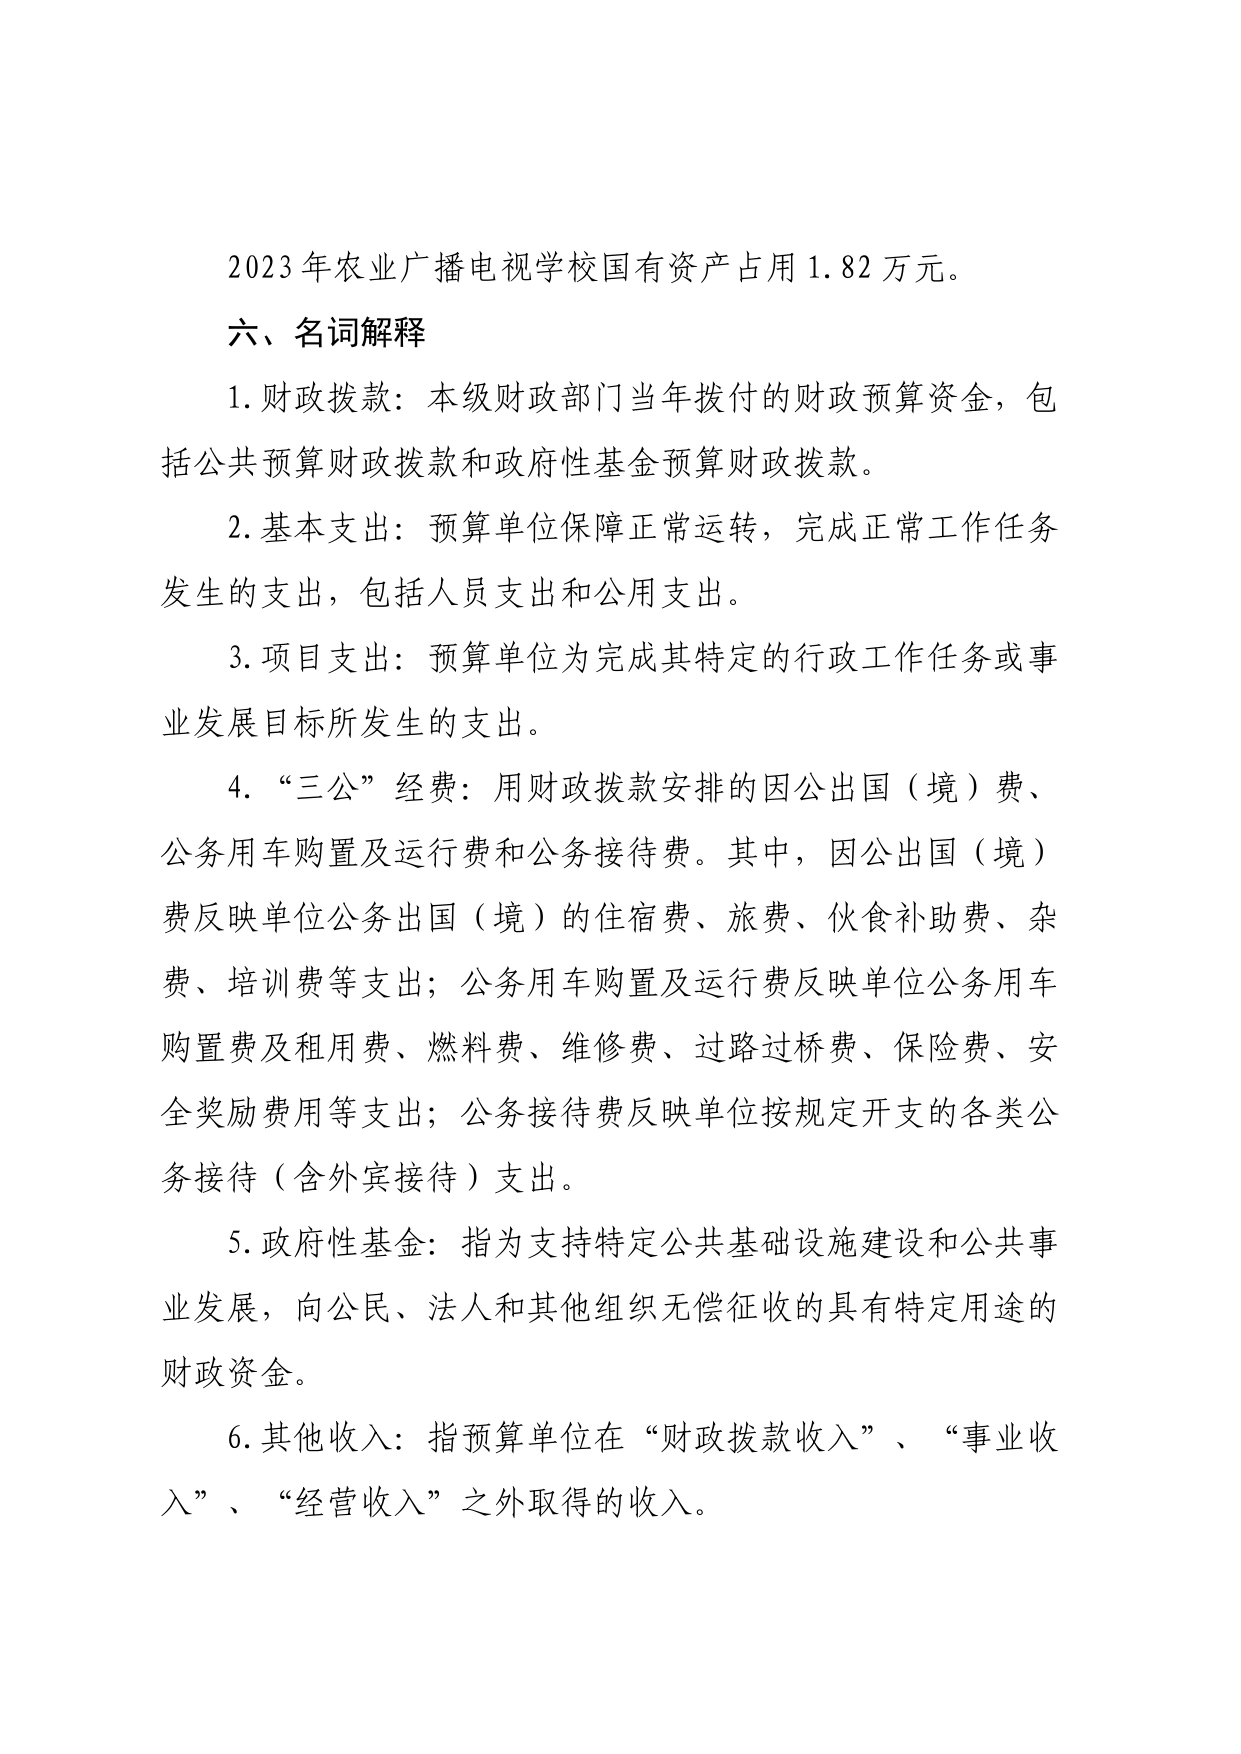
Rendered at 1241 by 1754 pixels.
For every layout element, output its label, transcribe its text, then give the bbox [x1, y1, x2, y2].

text 6.其他收入：指预算单位在“财政拨款收入”、“事业收入”、“经营收入”之外取得的收入。 [159, 1403, 1081, 1533]
text 1.财政拨款：本级财政部门当年拨付的财政预算资金，包括公共预算财政拨款和政府性基金预算财政拨款。 [159, 363, 1081, 493]
text 六、名词解释 [159, 298, 1081, 363]
text 3.项目支出：预算单位为完成其特定的行政工作任务或事业发展目标所发生的支出。 [159, 623, 1081, 753]
text 2023年农业广播电视学校国有资产占用1.82万元。 [159, 233, 1081, 298]
text 5.政府性基金：指为支持特定公共基础设施建设和公共事业发展，向公民、法人和其他组织无偿征收的具有特定用途的财政资金。 [159, 1208, 1081, 1403]
text 4.“三公”经费：用财政拨款安排的因公出国（境）费、公务用车购置及运行费和公务接待费。其中，因公出国（境）费反映单位公务出国（境）的住宿费、旅费、伙食补助费、杂费、培训费等支出；公务用车购置及运行费反映单位公务用车购置费及租用费、燃料费、维修费、过路过桥费、保险费、安全奖励费用等支出；公务接待费反映单位按规定开支的各类公务接待（含外宾接待）支出。 [159, 753, 1081, 1208]
text 2.基本支出：预算单位保障正常运转，完成正常工作任务发生的支出，包括人员支出和公用支出。 [159, 493, 1081, 623]
